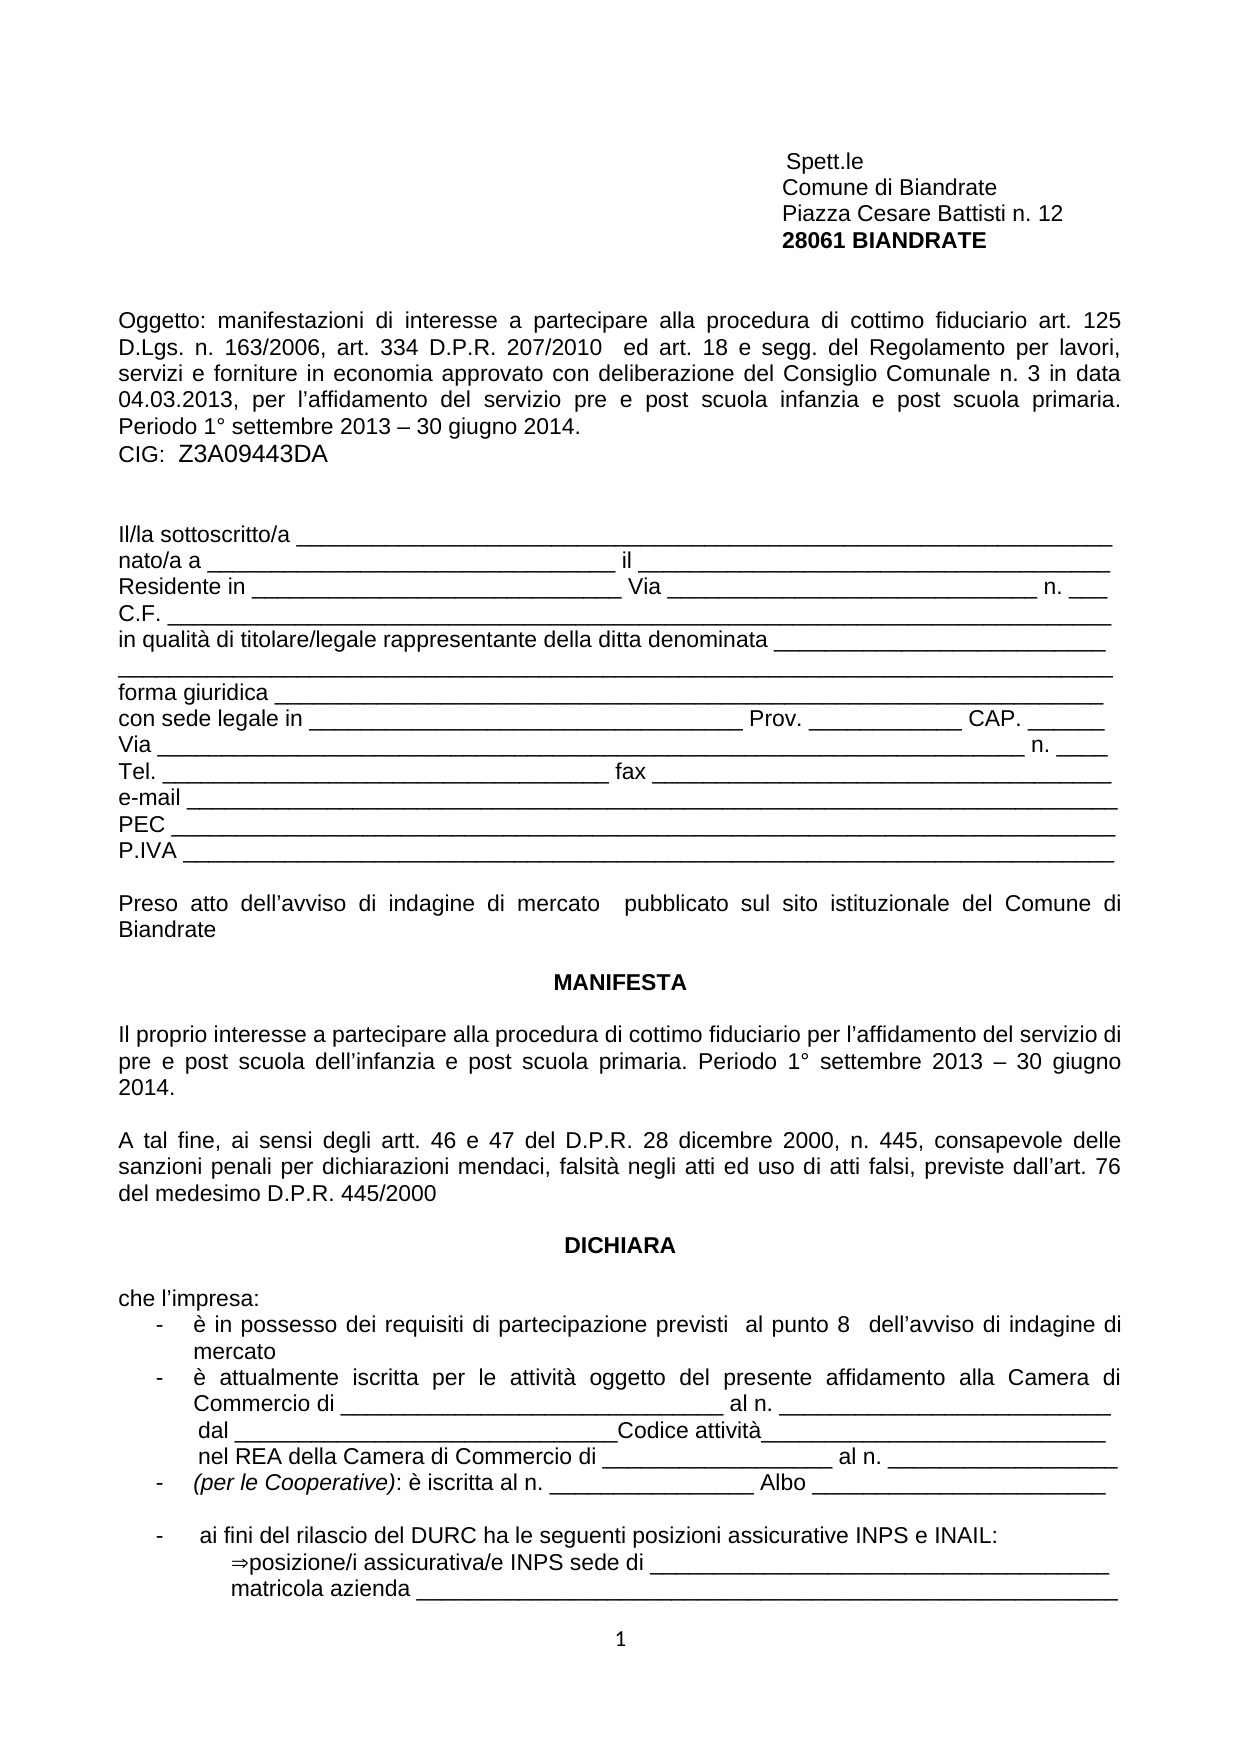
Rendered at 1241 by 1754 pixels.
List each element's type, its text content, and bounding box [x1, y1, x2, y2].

text Il proprio interesse a partecipare alla procedura di cottimo fiduciario per l’affidamento del servizio di pre e post scuola dell’infanzia e post scuola primaria. Periodo 1° settembre 2013 – 30 giugno 2014. [118, 1021, 1122, 1100]
list è attualmente iscritta per le attività oggetto del presente affidamento alla Camera di Commercio di ______________________________ al n. __________________________ [156, 1364, 1122, 1417]
list è in possesso dei requisiti di partecipazione previsti al punto 8 dell’avviso di indagine di mercato [156, 1311, 1122, 1364]
text MANIFESTA [118, 969, 1122, 995]
text A tal fine, ai sensi degli artt. 46 e 47 del D.P.R. 28 dicembre 2000, n. 445, consapevole delle sanzioni penali per dichiarazioni mendaci, falsità negli atti ed uso di atti falsi, previste dall’art. 76 del medesimo D.P.R. 445/2000 [118, 1127, 1122, 1206]
text nel REA della Camera di Commercio di __________________ al n. __________________ [198, 1443, 1122, 1469]
text con sede legale in __________________________________ Prov. ____________ CAP. ______ [118, 705, 1122, 731]
list ai fini del rilascio del DURC ha le seguenti posizioni assicurative INPS e INAIL: [156, 1522, 1122, 1548]
text Tel. ___________________________________ fax ____________________________________ [118, 758, 1122, 784]
text Oggetto: manifestazioni di interesse a partecipare alla procedura di cottimo fiduciario art. 125 D.Lgs. n. 163/2006, art. 334 D.P.R. 207/2010 ed art. 18 e segg. del Regolamento per lavori, servizi e forniture in economia approvato con deliberazione del Consiglio Comunale n. 3 in data 04.03.2013, per l’affidamento del servizio pre e post scuola infanzia e post scuola primaria. Periodo 1° settembre 2013 – 30 giugno 2014. [118, 307, 1122, 439]
text 28061 BIANDRATE [118, 227, 1122, 253]
text e-mail _________________________________________________________________________ [118, 784, 1122, 811]
text PEC __________________________________________________________________________ [118, 811, 1122, 837]
text C.F. __________________________________________________________________________ [118, 600, 1122, 626]
text ______________________________________________________________________________ [118, 652, 1122, 679]
text P.IVA _________________________________________________________________________ [118, 837, 1122, 863]
text in qualità di titolare/legale rappresentante della ditta denominata __________________________ [118, 626, 1122, 652]
text matricola azienda _______________________________________________________ [231, 1575, 1122, 1601]
text Piazza Cesare Battisti n. 12 [118, 200, 1122, 227]
text Via ____________________________________________________________________ n. ____ [118, 731, 1122, 758]
text Il/la sottoscritto/a ________________________________________________________________ [118, 521, 1122, 547]
text posizione/i assicurativa/e INPS sede di ____________________________________ [231, 1548, 1122, 1575]
text forma giuridica _________________________________________________________________ [118, 679, 1122, 705]
text nato/a a ________________________________ il _____________________________________ [118, 547, 1122, 573]
text Spett.le [118, 148, 1122, 174]
text DICHIARA [118, 1232, 1122, 1258]
text Residente in _____________________________ Via _____________________________ n. ___ [118, 573, 1122, 600]
text dal ______________________________Codice attività___________________________ [198, 1417, 1122, 1443]
list (per le Cooperative): è iscritta al n. ________________ Albo _______________________ [156, 1469, 1122, 1496]
text CIG: Z3A09443DA [118, 439, 1122, 468]
text Comune di Biandrate [118, 174, 1122, 200]
text che l’impresa: [118, 1285, 1122, 1311]
text Preso atto dell’avviso di indagine di mercato pubblicato sul sito istituzionale del Comune di Biandrate [118, 889, 1122, 942]
